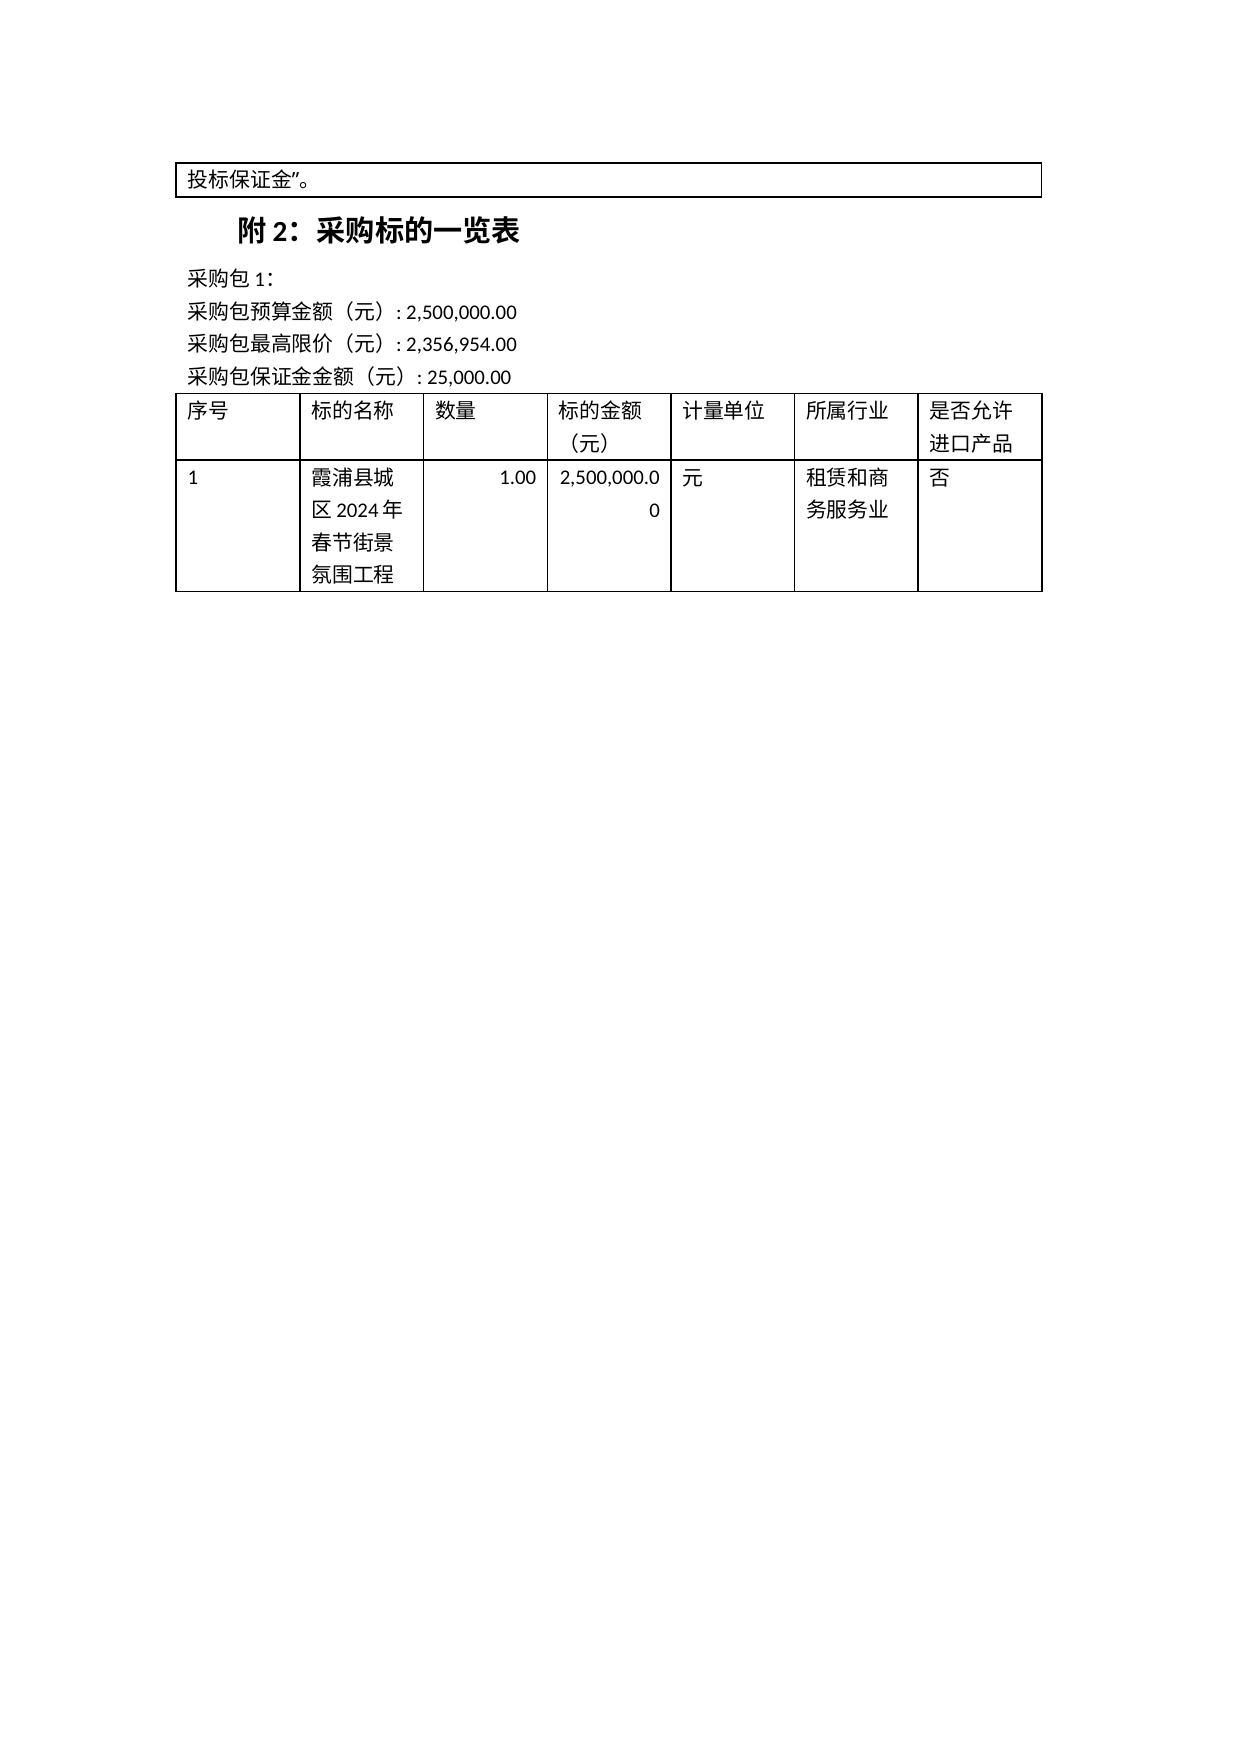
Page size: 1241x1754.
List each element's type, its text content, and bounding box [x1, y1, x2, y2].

text 采购包最高限价（元）: 2,356,954.00 [187, 328, 1053, 360]
table_cell 否 [919, 461, 1041, 591]
text 采购包预算金额（元）: 2,500,000.00 [187, 295, 1053, 328]
table_cell 2,500,000.00 [548, 461, 670, 591]
table_cell 1 [177, 461, 299, 591]
table_header 数量 [424, 394, 547, 459]
text 附2：采购标的一览表 [187, 198, 1053, 263]
table_header 标的名称 [301, 394, 423, 459]
table_cell 租赁和商务服务业 [795, 461, 917, 591]
table_cell 元 [672, 461, 794, 591]
text 采购包1： [187, 263, 1053, 295]
table_header 序号 [177, 394, 299, 459]
table_header 计量单位 [672, 394, 794, 459]
table_header 标的金额 （元） [548, 394, 670, 459]
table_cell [177, 164, 1041, 196]
table_header 是否允许进口产品 [919, 394, 1041, 459]
text 采购包保证金金额（元）: 25,000.00 [187, 360, 1053, 393]
table_header 所属行业 [795, 394, 917, 459]
table_cell 1.00 [424, 461, 547, 591]
table_cell 霞浦县城区2024年春节街景氛围工程 [301, 461, 423, 591]
